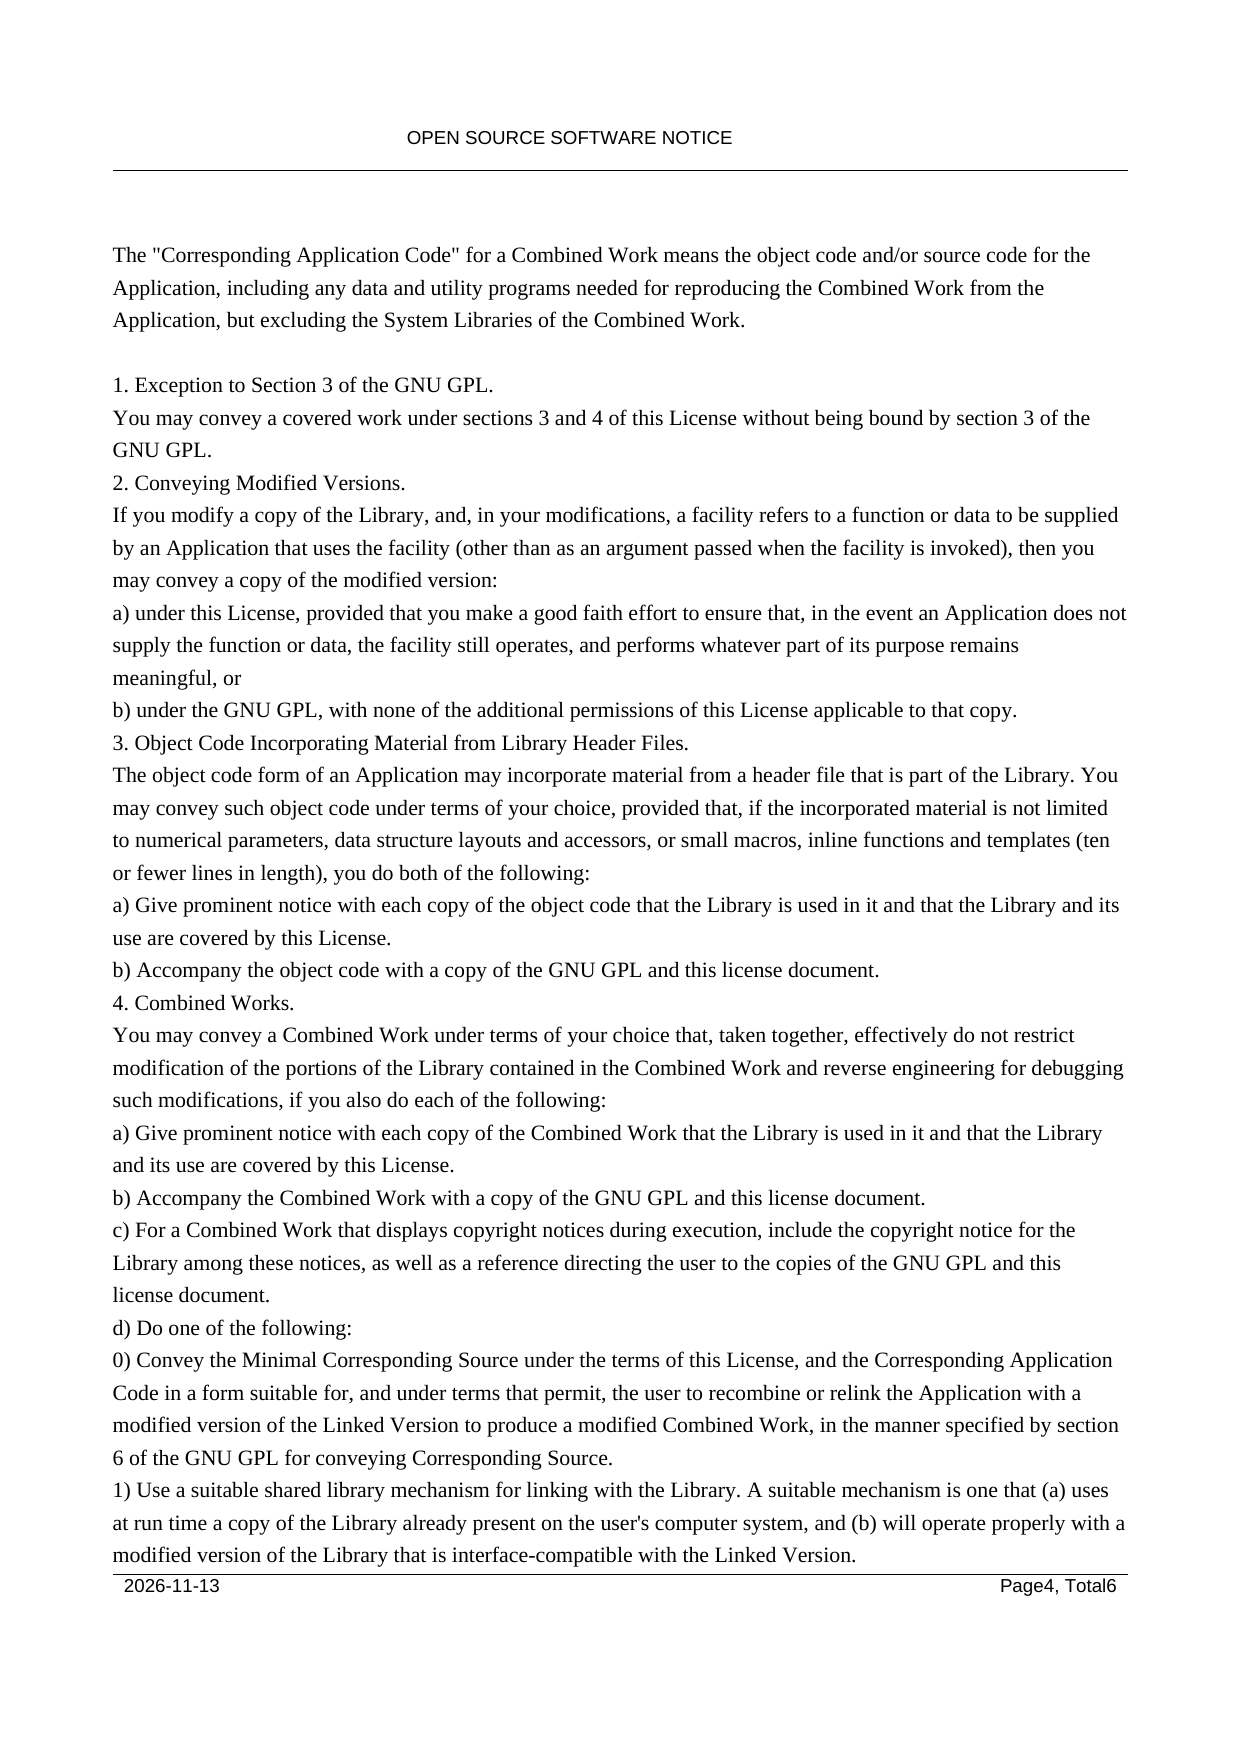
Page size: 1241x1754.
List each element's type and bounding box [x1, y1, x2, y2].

text [112, 206, 1128, 1571]
